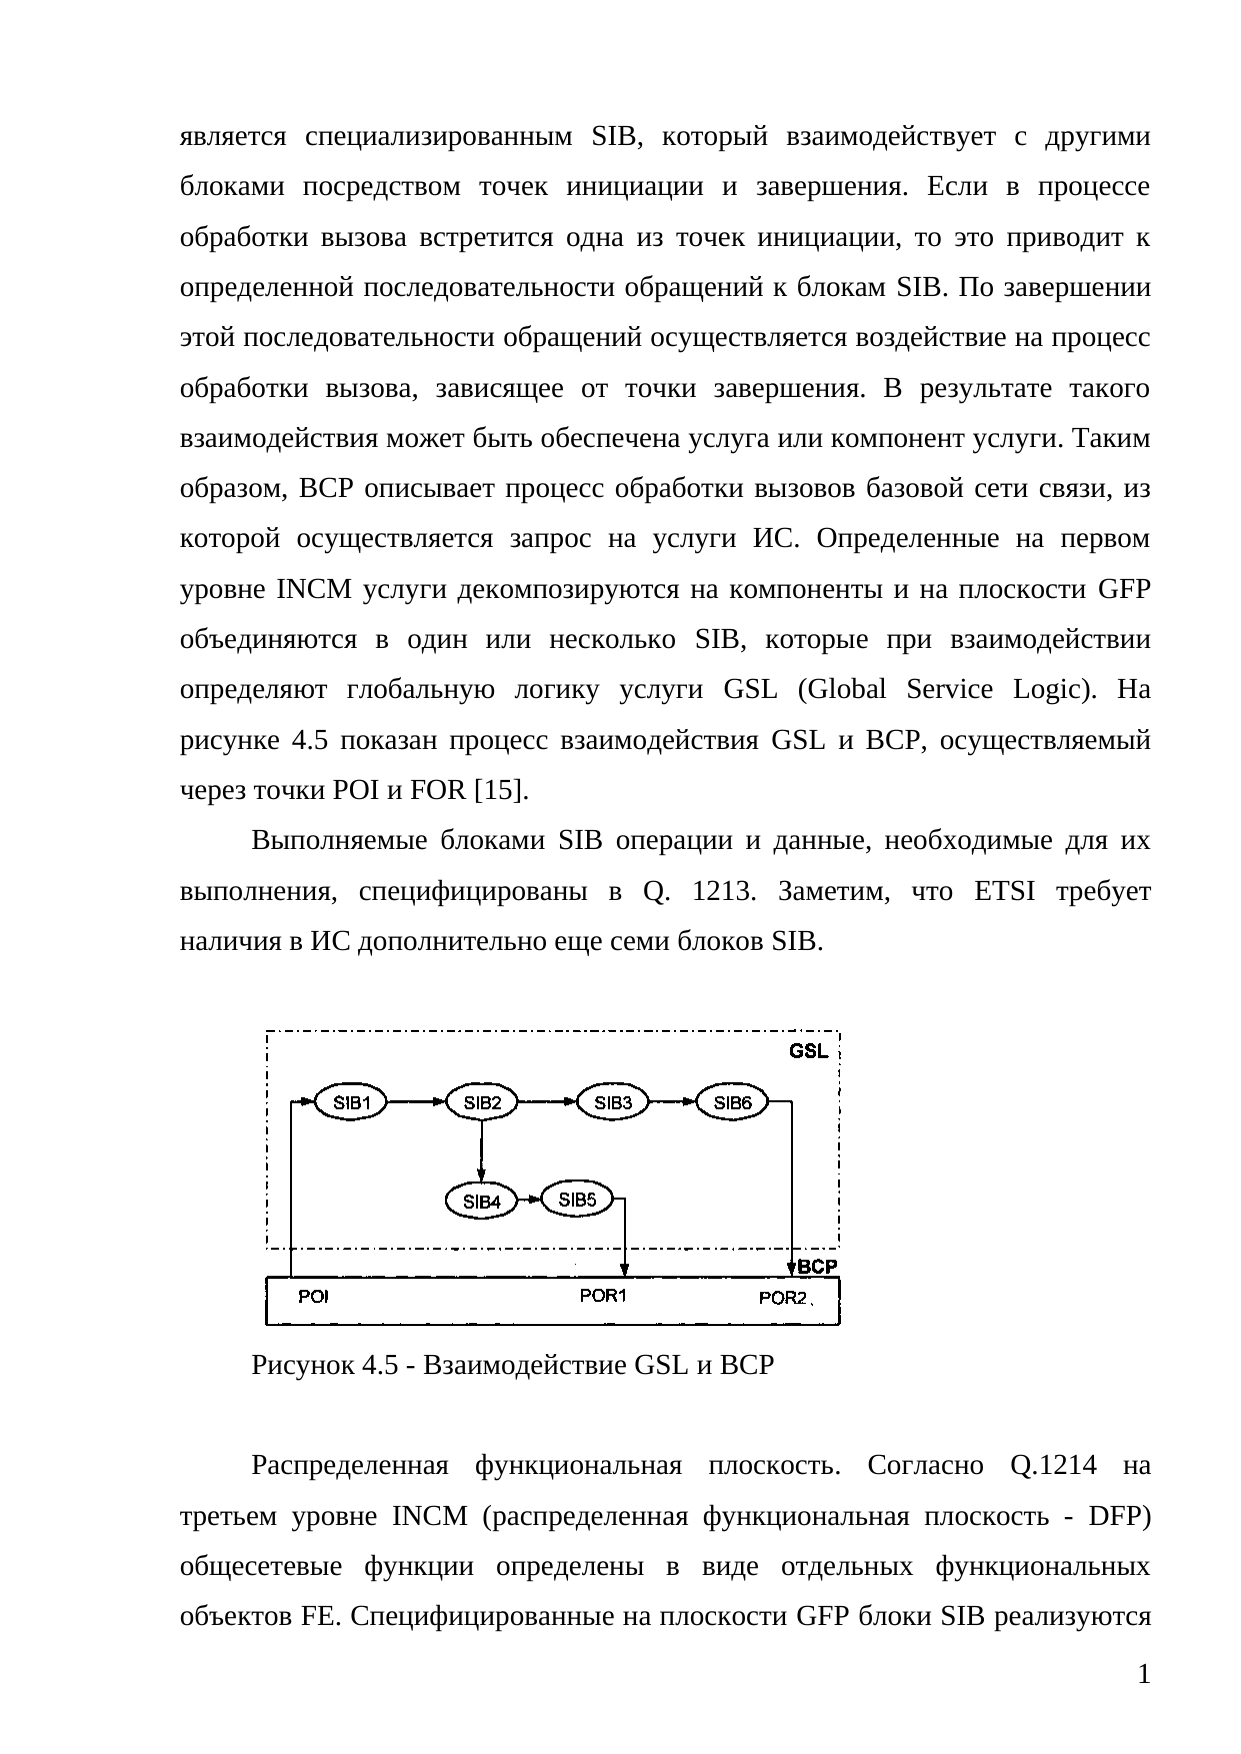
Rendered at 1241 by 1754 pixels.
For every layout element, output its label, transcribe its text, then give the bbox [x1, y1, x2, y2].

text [179, 1447, 1151, 1632]
picture [251, 1023, 858, 1335]
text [179, 118, 1151, 806]
text Выполняемые блоками SIB операции и данные, необходимые для их выполнения, специфицированы в Q. 1213. Заметим, что ETSI требует наличия в ИС дополнительно еще семи блоков SIB. [179, 822, 1151, 957]
text Рисунок 4.5 - Взаимодействие GSL и ВСР [179, 1347, 1151, 1380]
